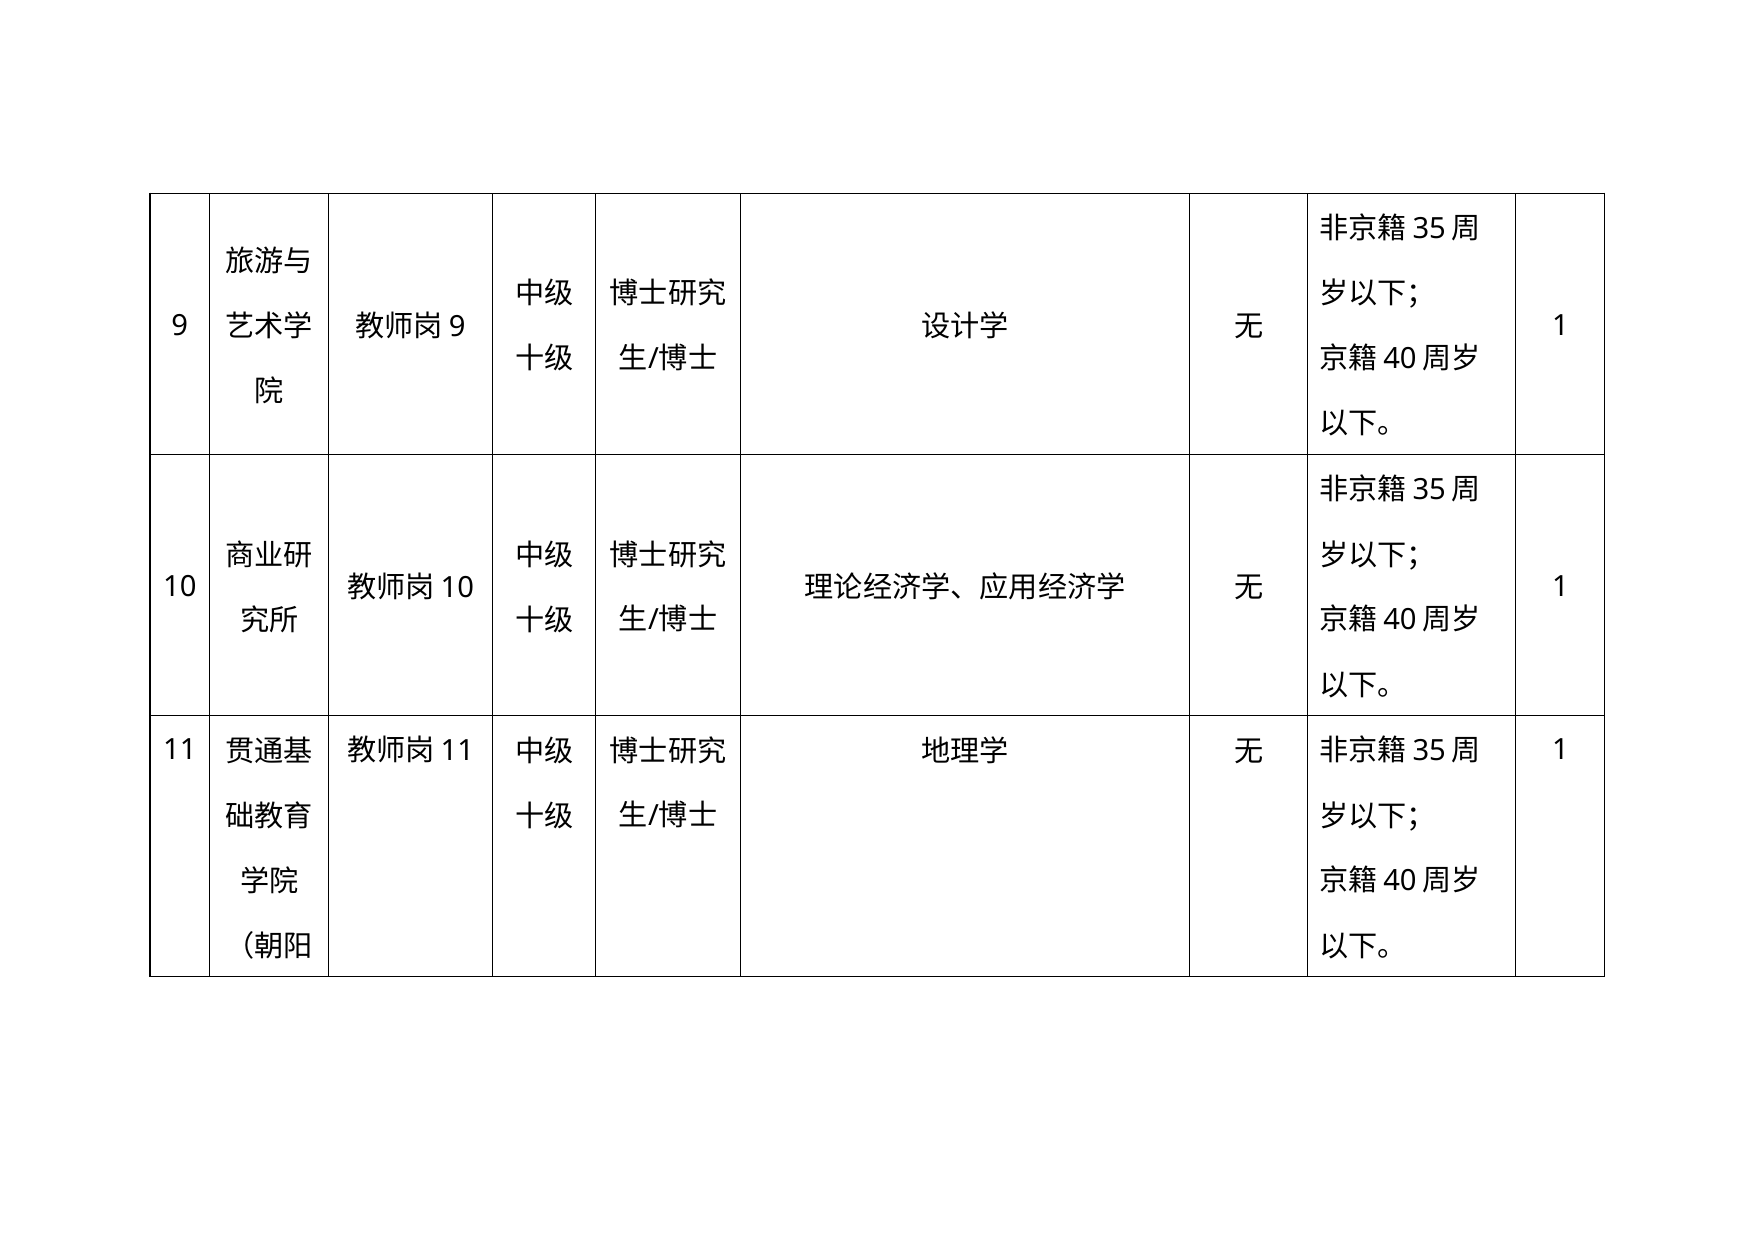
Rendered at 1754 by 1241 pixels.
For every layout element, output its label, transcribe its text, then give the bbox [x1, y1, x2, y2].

table_cell 贯通基础教育学院（朝阳校区） [210, 716, 328, 976]
table_cell 设计学 [741, 194, 1189, 454]
table_cell 9 [151, 194, 209, 454]
table_cell 教师岗10 [329, 455, 492, 715]
table_cell 无 [1190, 716, 1307, 976]
table_cell 无 [1190, 194, 1307, 454]
table_cell 1 [1516, 455, 1604, 715]
table_cell 理论经济学、应用经济学 [741, 455, 1189, 715]
table_cell 10 [151, 455, 209, 715]
table_cell 无 [1190, 455, 1307, 715]
table_cell 11 [151, 716, 209, 976]
table_cell 中级 十级 [493, 716, 595, 976]
table_cell 旅游与艺术学院 [210, 194, 328, 454]
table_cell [1308, 716, 1515, 976]
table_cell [1308, 194, 1515, 454]
table_cell 1 [1516, 194, 1604, 454]
table_cell 博士研究生/博士 [596, 194, 740, 454]
table_cell 非京籍35周岁以下； 京籍40周岁以下。 [1308, 455, 1515, 715]
table_cell 中级 十级 [493, 455, 595, 715]
table_cell 商业研究所 [210, 455, 328, 715]
table_cell 教师岗11 [329, 716, 492, 976]
table_cell 博士研究生/博士 [596, 716, 740, 976]
table_cell 中级 十级 [493, 194, 595, 454]
table_cell 教师岗9 [329, 194, 492, 454]
table_cell 1 [1516, 716, 1604, 976]
table_cell 地理学 [741, 716, 1189, 976]
table_cell 博士研究生/博士 [596, 455, 740, 715]
